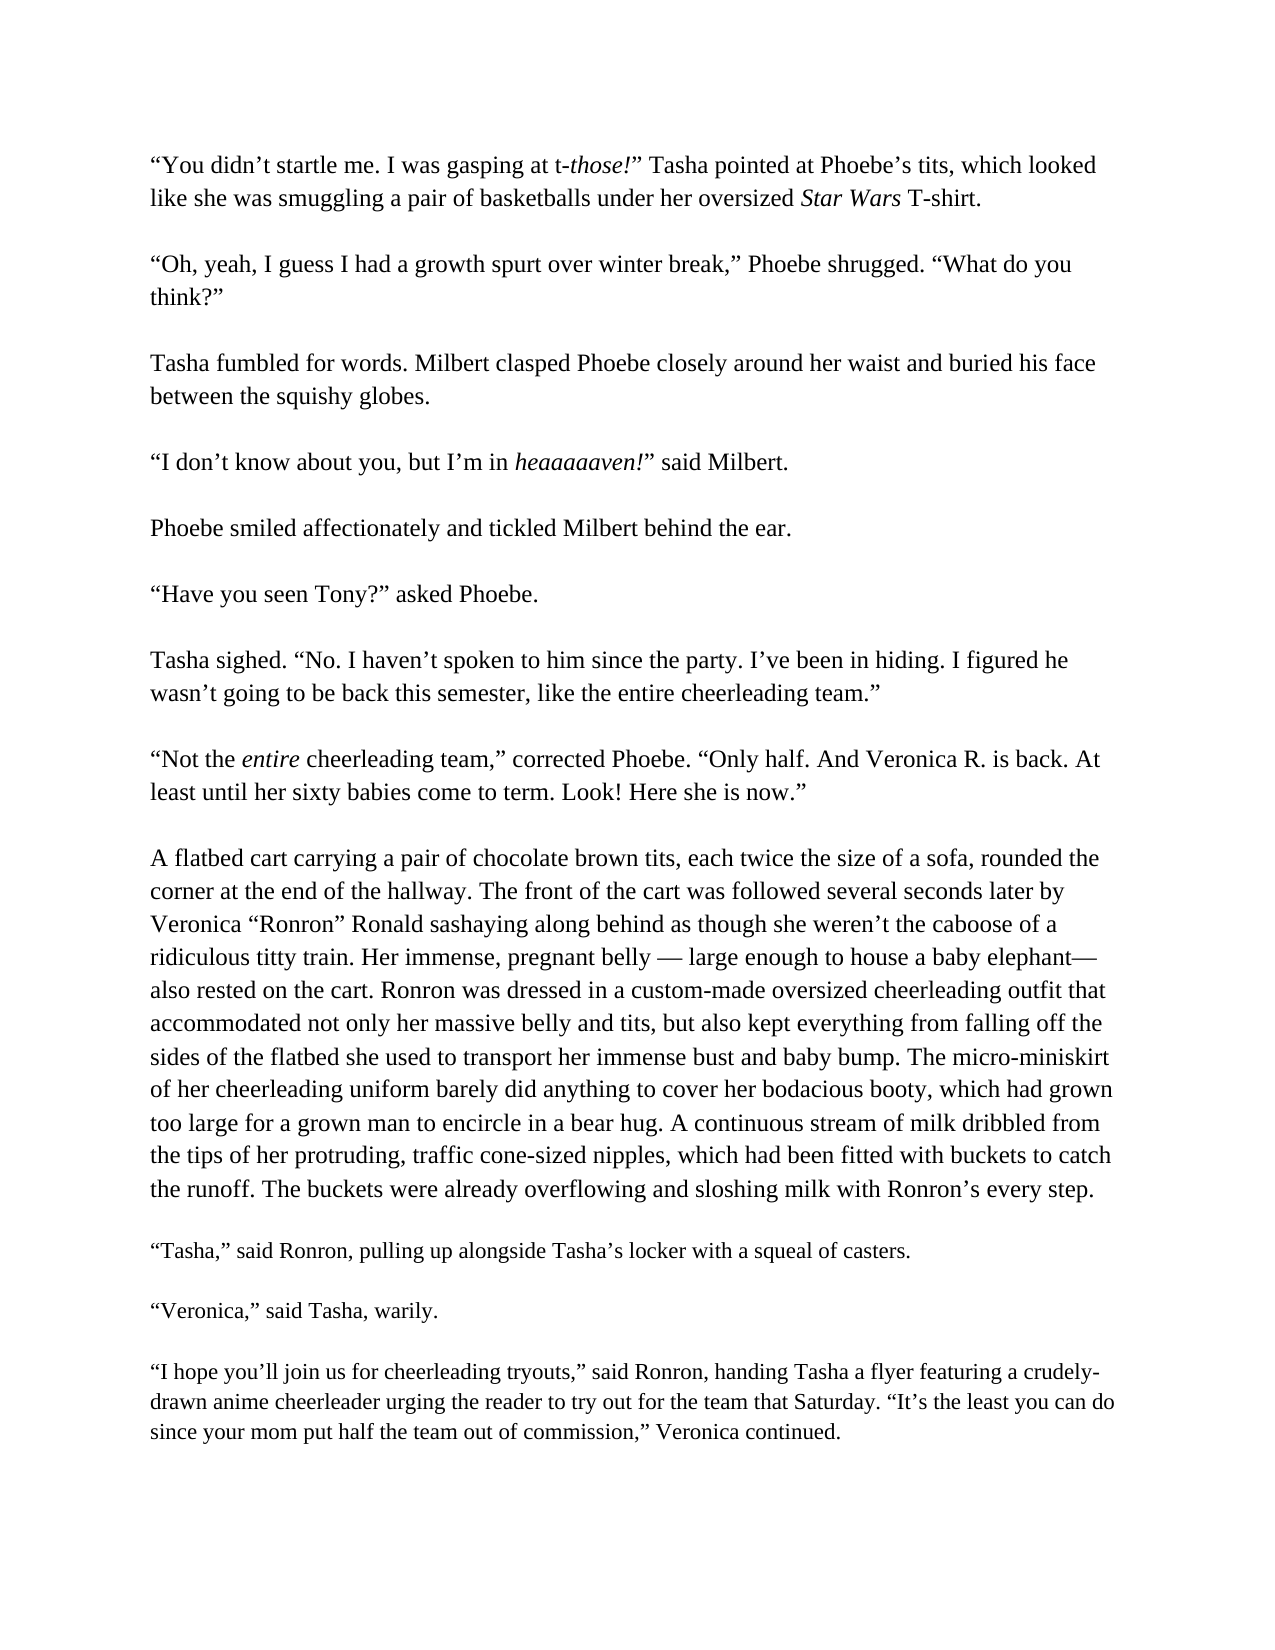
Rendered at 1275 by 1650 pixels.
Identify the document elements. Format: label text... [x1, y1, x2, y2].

text “Not the entire cheerleading team,” corrected Phoebe. “Only half. And Veronica R. is back. At least until her sixty babies come to term. Look! Here she is now.” [150, 744, 1125, 806]
text Tasha sighed. “No. I haven’t spoken to him since the party. I’ve been in hiding. I figured he wasn’t going to be back this semester, like the entire cheerleading team.” [150, 645, 1125, 707]
text “Have you seen Tony?” asked Phoebe. [150, 579, 1125, 608]
text “I hope you’ll join us for cheerleading tryouts,” said Ronron, handing Tasha a flyer featuring a crudely-drawn anime cheerleader urging the reader to try out for the team that Saturday. “It’s the least you can do since your mom put half the team out of commission,” Veronica continued. [150, 1358, 1125, 1444]
text “Tasha,” said Ronron, pulling up alongside Tasha’s locker with a squeal of casters. [150, 1237, 1125, 1263]
text A flatbed cart carrying a pair of chocolate brown tits, each twice the size of a sofa, rounded the corner at the end of the hallway. The front of the cart was followed several seconds later by Veronica “Ronron” Ronald sashaying along behind as though she weren’t the caboose of a ridiculous titty train. Her immense, pregnant belly — large enough to house a baby elephant— also rested on the cart. Ronron was dressed in a custom-made oversized cheerleading outfit that accommodated not only her massive belly and tits, but also kept everything from falling off the sides of the flatbed she used to transport her immense bust and baby bump. The micro-miniskirt of her cheerleading uniform barely did anything to cover her bodacious booty, which had grown too large for a grown man to encircle in a bear hug. A continuous stream of milk dribbled from the tips of her protruding, traffic cone-sized nipples, which had been fitted with buckets to catch the runoff. The buckets were already overflowing and sloshing milk with Ronron’s every step. [150, 843, 1125, 1202]
text “Oh, yeah, I guess I had a growth spurt over winter break,” Phoebe shrugged. “What do you think?” [150, 249, 1125, 311]
text “You didn’t startle me. I was gasping at t-those!” Tasha pointed at Phoebe’s tits, which looked like she was smuggling a pair of basketballs under her oversized Star Wars T-shirt. [150, 150, 1125, 212]
text Phoebe smiled affectionately and tickled Milbert behind the ear. [150, 513, 1125, 542]
text “Veronica,” said Tasha, warily. [150, 1297, 1125, 1324]
text Tasha fumbled for words. Milbert clasped Phoebe closely around her waist and buried his face between the squishy globes. [150, 348, 1125, 410]
text “I don’t know about you, but I’m in heaaaaaven!” said Milbert. [150, 447, 1125, 476]
